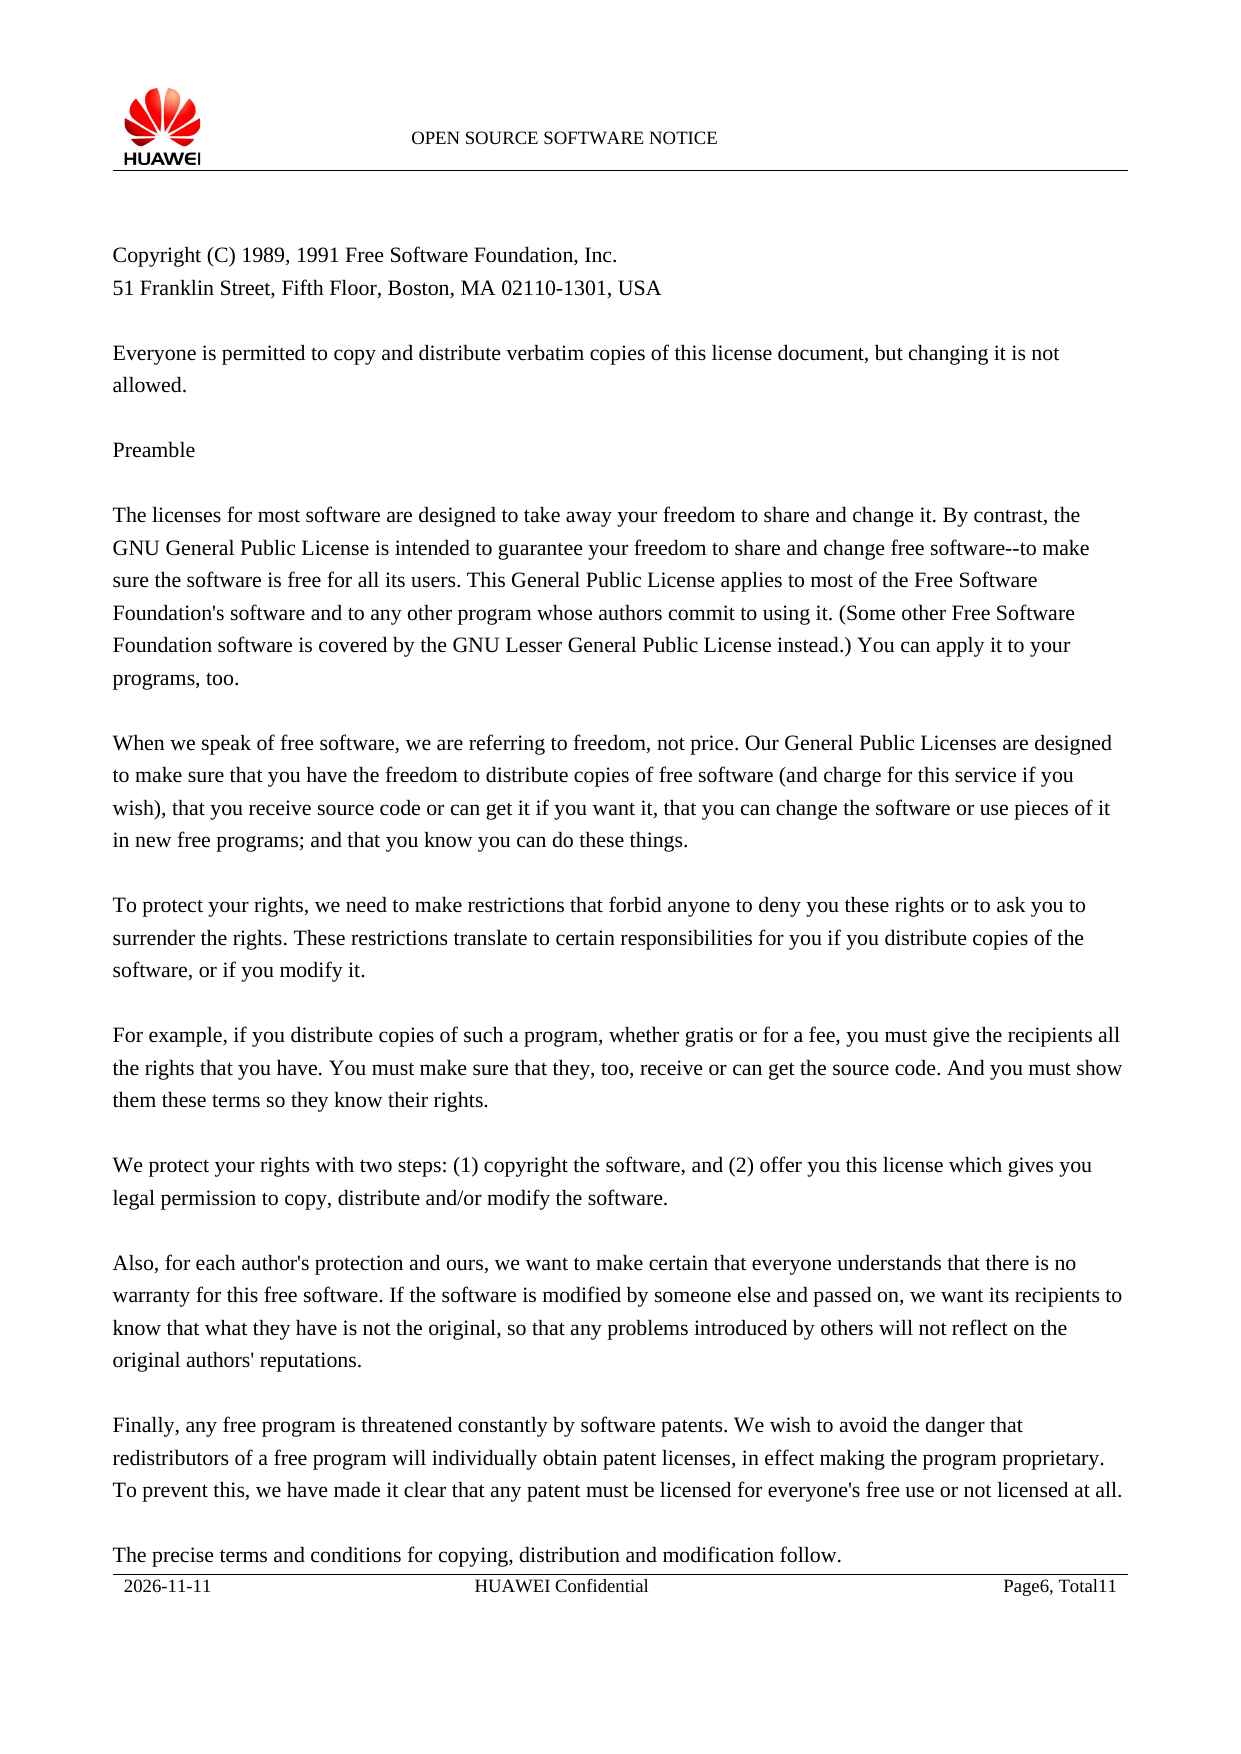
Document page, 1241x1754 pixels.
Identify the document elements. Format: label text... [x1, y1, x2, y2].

picture [124, 88, 201, 165]
